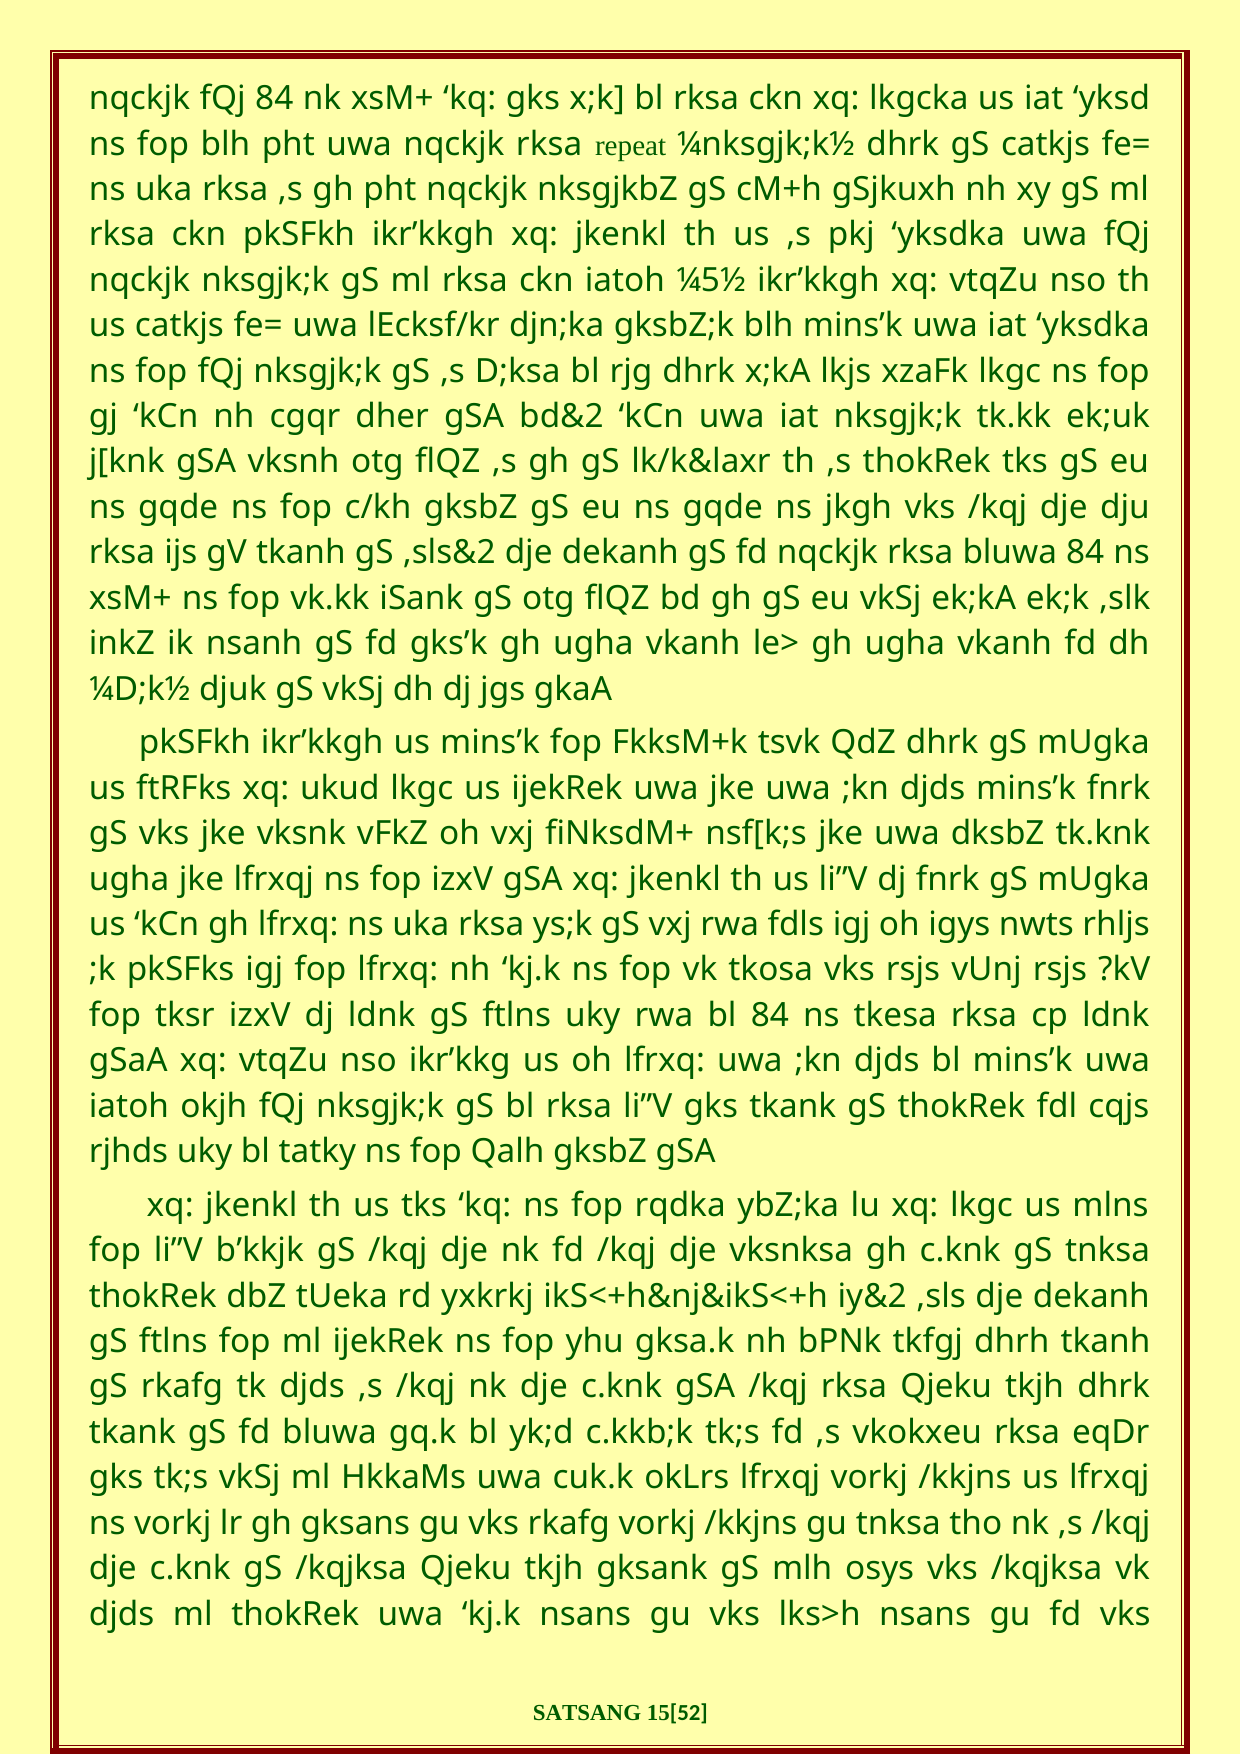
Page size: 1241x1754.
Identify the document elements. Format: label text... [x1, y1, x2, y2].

text pkSFkh ikr’kkgh us mins’k fop FkksM+k tsvk QdZ dhrk gS mUgka us ftRFks xq: ukud lkgc us ijekRek uwa jke uwa ;kn djds mins’k fnrk gS vks jke vksnk vFkZ oh vxj fiNksdM+ nsf[k;s jke uwa dksbZ tk.knk ugha jke lfrxqj ns fop izxV gSA xq: jkenkl th us li”V dj fnrk gS mUgka us ‘kCn gh lfrxq: ns uka rksa ys;k gS vxj rwa fdls igj oh igys nwts rhljs ;k pkSFks igj fop lfrxq: nh ‘kj.k ns fop vk tkosa vks rsjs vUnj rsjs ?kV fop tksr izxV dj ldnk gS ftlns uky rwa bl 84 ns tkesa rksa cp ldnk gSaA xq: vtqZu nso ikr’kkg us oh lfrxq: uwa ;kn djds bl mins’k uwa iatoh okjh fQj nksgjk;k gS bl rksa li”V gks tkank gS thokRek fdl cqjs rjhds uky bl tatky ns fop Qalh gksbZ gSA [89, 718, 1152, 1172]
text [89, 1181, 1152, 1635]
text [89, 74, 1152, 710]
